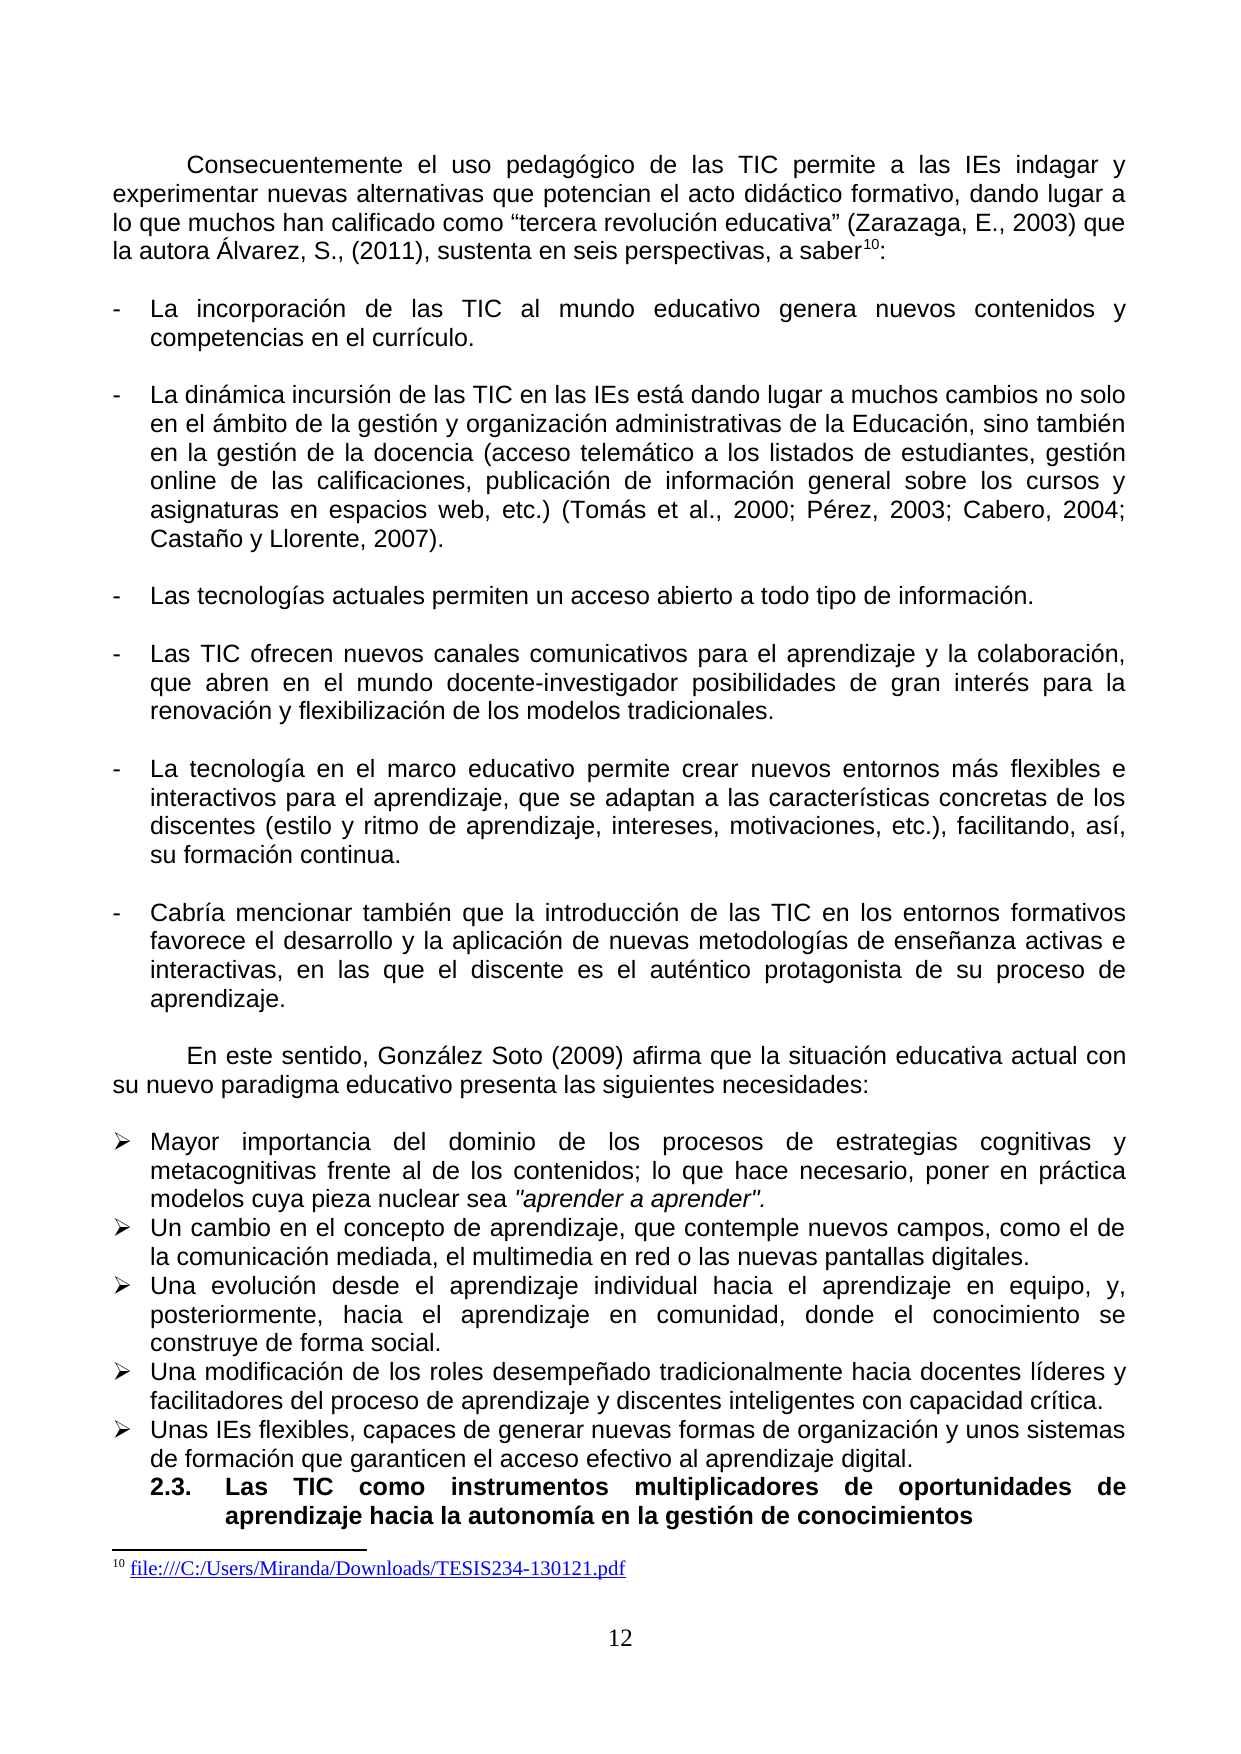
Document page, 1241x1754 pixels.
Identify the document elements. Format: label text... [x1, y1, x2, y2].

list Las TIC como instrumentos multiplicadores de oportunidades de aprendizaje hacia la autonomía en la gestión de conocimientos [150, 1472, 1128, 1530]
list La tecnología en el marco educativo permite crear nuevos entornos más flexibles e interactivos para el aprendizaje, que se adaptan a las características concretas de los discentes (estilo y ritmo de aprendizaje, intereses, motivaciones, etc.), facilitando, así, su formación continua. [112, 754, 1128, 869]
list Una evolución desde el aprendizaje individual hacia el aprendizaje en equipo, y, posteriormente, hacia el aprendizaje en comunidad, donde el conocimiento se construye de forma social. [112, 1271, 1128, 1357]
list En este sentido, González Soto (2009) afirma que la situación educativa actual con su nuevo paradigma educativo presenta las siguientes necesidades: [112, 1041, 1128, 1099]
list Las TIC ofrecen nuevos canales comunicativos para el aprendizaje y la colaboración, que abren en el mundo docente-investigador posibilidades de gran interés para la renovación y flexibilización de los modelos tradicionales. [112, 639, 1128, 725]
list La dinámica incursión de las TIC en las IEs está dando lugar a muchos cambios no solo en el ámbito de la gestión y organización administrativas de la Educación, sino también en la gestión de la docencia (acceso telemático a los listados de estudiantes, gestión online de las calificaciones, publicación de información general sobre los cursos y asignaturas en espacios web, etc.) (Tomás et al., 2000; Pérez, 2003; Cabero, 2004; Castaño y Llorente, 2007). [112, 380, 1128, 552]
list La incorporación de las TIC al mundo educativo genera nuevos contenidos y competencias en el currículo. [112, 294, 1128, 351]
list Mayor importancia del dominio de los procesos de estrategias cognitivas y metacognitivas frente al de los contenidos; lo que hace necesario, poner en práctica modelos cuya pieza nuclear sea "aprender a aprender". [112, 1127, 1128, 1213]
list Cabría mencionar también que la introducción de las TIC en los entornos formativos favorece el desarrollo y la aplicación de nuevas metodologías de enseñanza activas e interactivas, en las que el discente es el auténtico protagonista de su proceso de aprendizaje. [112, 897, 1128, 1012]
list Unas IEs flexibles, capaces de generar nuevas formas de organización y unos sistemas de formación que garanticen el acceso efectivo al aprendizaje digital. [112, 1415, 1128, 1472]
list Una modificación de los roles desempeñado tradicionalmente hacia docentes líderes y facilitadores del proceso de aprendizaje y discentes inteligentes con capacidad crítica. [112, 1357, 1128, 1415]
list Un cambio en el concepto de aprendizaje, que contemple nuevos campos, como el de la comunicación mediada, el multimedia en red o las nuevas pantallas digitales. [112, 1213, 1128, 1271]
list Consecuentemente el uso pedagógico de las TIC permite a las IEs indagar y experimentar nuevas alternativas que potencian el acto didáctico formativo, dando lugar a lo que muchos han calificado como “tercera revolución educativa” (Zarazaga, E., 2003) que la autora Álvarez, S., (2011), sustenta en seis perspectivas, a saber: [112, 150, 1128, 265]
list Las tecnologías actuales permiten un acceso abierto a todo tipo de información. [112, 581, 1128, 610]
